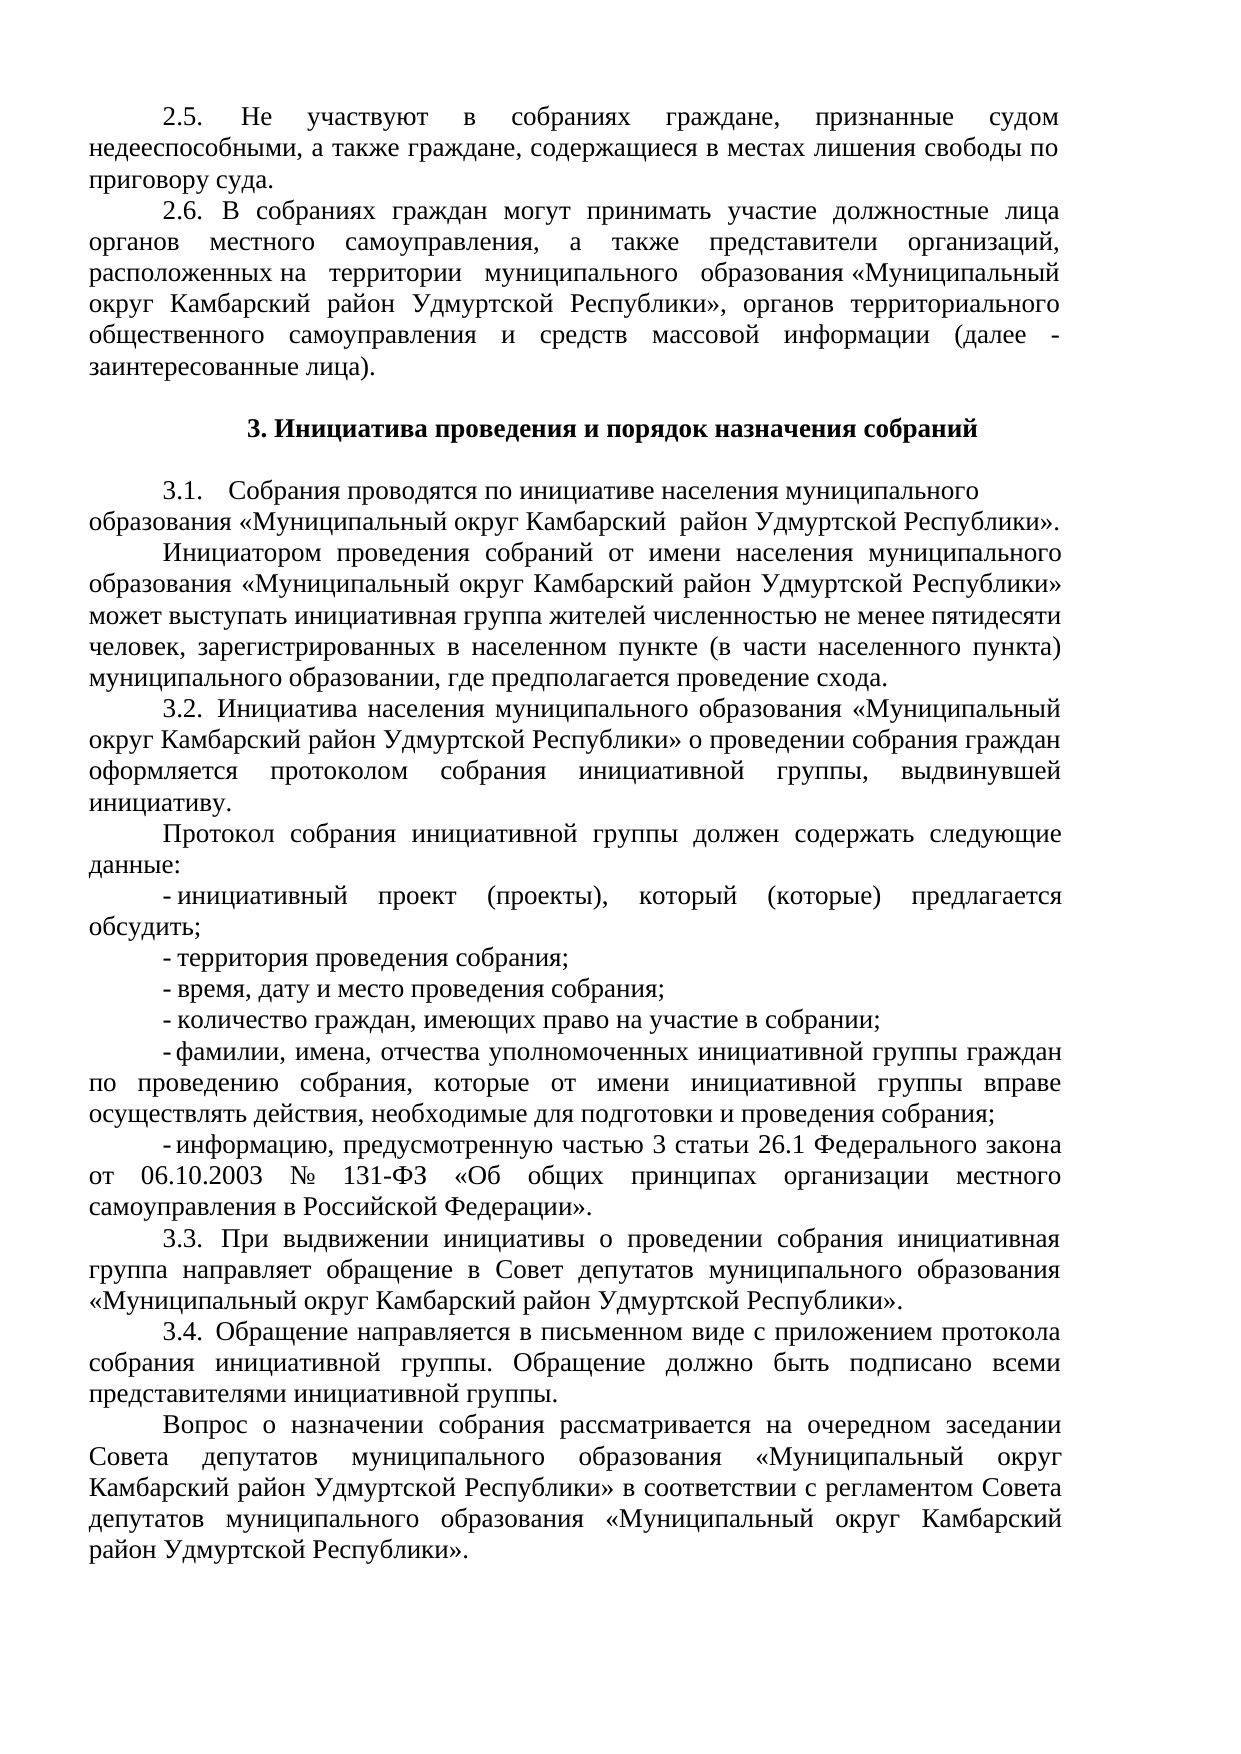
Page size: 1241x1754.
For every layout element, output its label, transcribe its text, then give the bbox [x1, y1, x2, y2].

list инициативный проект (проекты), который (которые) предлагается обсудить; [88, 879, 1063, 941]
text Инициатором проведения собраний от имени населения муниципального образования «Муниципальный округ Камбарский район Удмуртской Республики» может выступать инициативная группа жителей численностью не менее пятидесяти человек, зарегистрированных в населенном пункте (в части населенного пункта) муниципального образовании, где предполагается проведение схода. [88, 536, 1063, 692]
list фамилии, имена, отчества уполномоченных инициативной группы граждан по проведению собрания, которые от имени инициативной группы вправе осуществлять действия, необходимые для подготовки и проведения собрания; [88, 1035, 1063, 1128]
list время, дату и место проведения собрания; [88, 972, 1063, 1004]
text Вопрос о назначении собрания рассматривается на очередном заседании Совета депутатов муниципального образования «Муниципальный округ Камбарский район Удмуртской Республики» в соответствии с регламентом Совета депутатов муниципального образования «Муниципальный округ Камбарский район Удмуртской Республики». [88, 1408, 1063, 1564]
text 3.1. Собрания проводятся по инициативе населения муниципального образования «Муниципальный округ Камбарский район Удмуртской Республики». [88, 474, 1063, 536]
list Инициатива населения муниципального образования «Муниципальный округ Камбарский район Удмуртской Республики» о проведении собрания граждан оформляется протоколом собрания инициативной группы, выдвинувшей инициативу. [88, 692, 1062, 817]
list В собраниях граждан могут принимать участие должностные лица органов местного самоуправления, а также представители организаций, расположенных на территории муниципального образования «Муниципальный округ Камбарский район Удмуртской Республики», органов территориального общественного самоуправления и средств массовой информации (далее - заинтересованные лица). [88, 194, 1061, 381]
list При выдвижении инициативы о проведении собрания инициативная группа направляет обращение в Совет депутатов муниципального образования «Муниципальный округ Камбарский район Удмуртской Республики». [88, 1222, 1062, 1315]
list Не участвуют в собраниях граждане, признанные судом недееспособными, а также граждане, содержащиеся в местах лишения свободы по приговору суда. [88, 100, 1060, 194]
text 3. Инициатива проведения и порядок назначения собраний [88, 412, 1063, 443]
list количество граждан, имеющих право на участие в собрании; [88, 1004, 1063, 1035]
list Обращение направляется в письменном виде с приложением протокола собрания инициативной группы. Обращение должно быть подписано всеми представителями инициативной группы. [88, 1315, 1062, 1408]
text Протокол собрания инициативной группы должен содержать следующие данные: [88, 817, 1063, 879]
list территория проведения собрания; [88, 941, 1063, 972]
list информацию, предусмотренную частью 3 статьи 26.1 Федерального закона от 06.10.2003 № 131-ФЗ «Об общих принципах организации местного самоуправления в Российской Федерации». [88, 1128, 1063, 1222]
